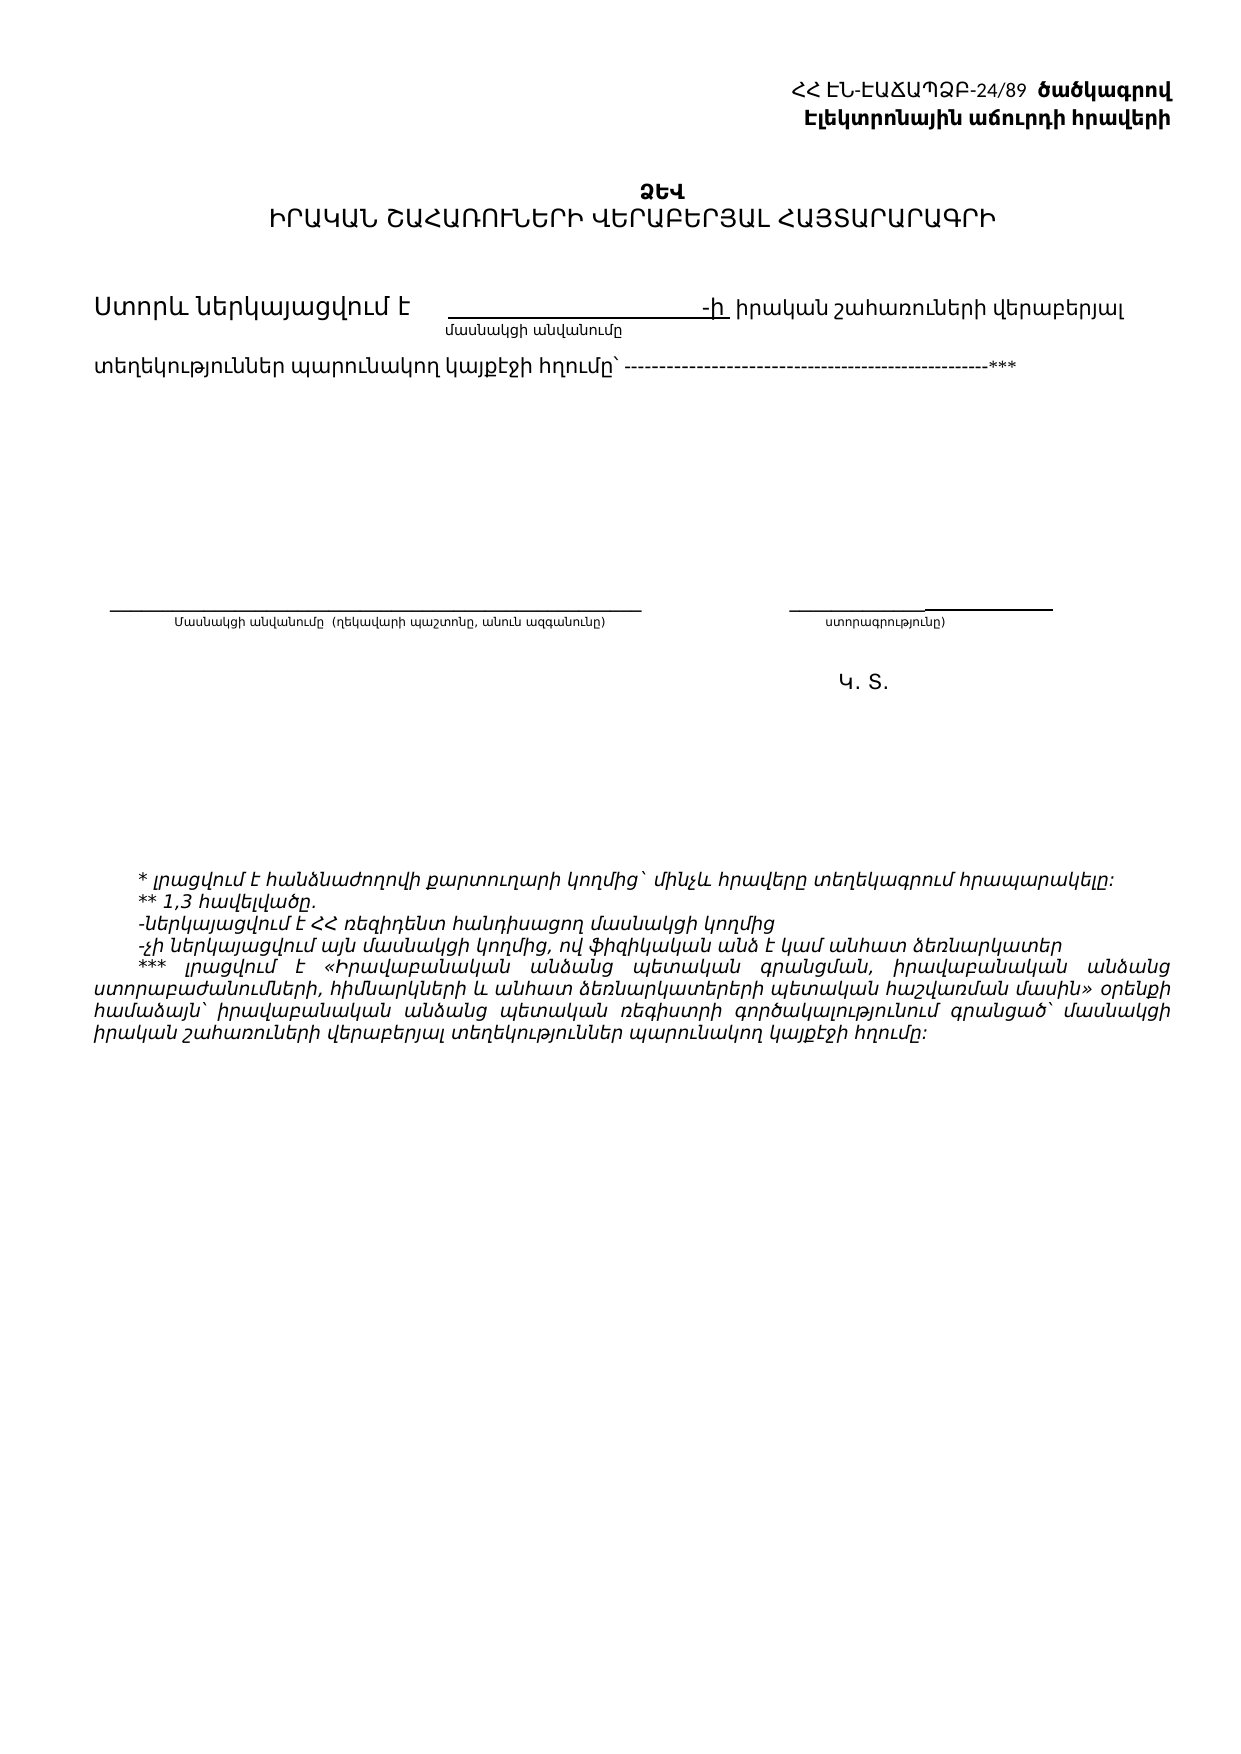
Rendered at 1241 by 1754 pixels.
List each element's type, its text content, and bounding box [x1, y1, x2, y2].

text -ներկայացվում է ՀՀ ռեզիդենտ հանդիսացող մասնակցի կողմից [94, 913, 1171, 934]
text ___________________________________________________ _____________ Մասնակցի անվանումը (ղեկավարի պաշտոնը, անուն ազգանունը) ստորագրությունը) [94, 588, 1171, 641]
text ** 1,3 հավելվածը․ [94, 891, 1171, 913]
text տեղեկություններ պարունակող կայքէջի հղումը՝ ----------------------------------------------------*** [94, 351, 1171, 379]
text * լրացվում է հանձնաժողովի քարտուղարի կողմից` մինչև հրավերը տեղեկագրում հրապարակելը: [94, 869, 1171, 891]
text Ստորև ներկայացվում է -ի իրական շահառուների վերաբերյալ [94, 292, 1171, 322]
text -չի ներկայացվում այն մասնակցի կողմից, ով ֆիզիկական անձ է կամ անհատ ձեռնարկատեր [94, 934, 1171, 956]
text Կ. Տ. [94, 670, 1171, 694]
text ՁԵՎ [94, 180, 1171, 205]
text մասնակցի անվանումը [94, 322, 1171, 351]
text ԻՐԱԿԱՆ ՇԱՀԱՌՈՒՆԵՐԻ ՎԵՐԱԲԵՐՅԱԼ ՀԱՅՏԱՐԱՐԱԳՐԻ [94, 205, 1171, 234]
text *** լրացվում է «Իրավաբանական անձանց պետական գրանցման, իրավաբանական անձանց ստորաբաժանումների, հիմնարկների և անհատ ձեռնարկատերերի պետական հաշվառման մասին» օրենքի համաձայն՝ իրավաբանական անձանց պետական ռեգիստրի գործակալությունում գրանցած՝ մասնակցի իրական շահառուների վերաբերյալ տեղեկություններ պարունակող կայքէջի հղումը: [94, 956, 1171, 1044]
text Էլեկտրոնային աճուրդի հրավերի [94, 103, 1171, 132]
text ՀՀ ԷՆ-ԷԱՃԱՊՁԲ-24/89 ծածկագրով [94, 75, 1171, 103]
